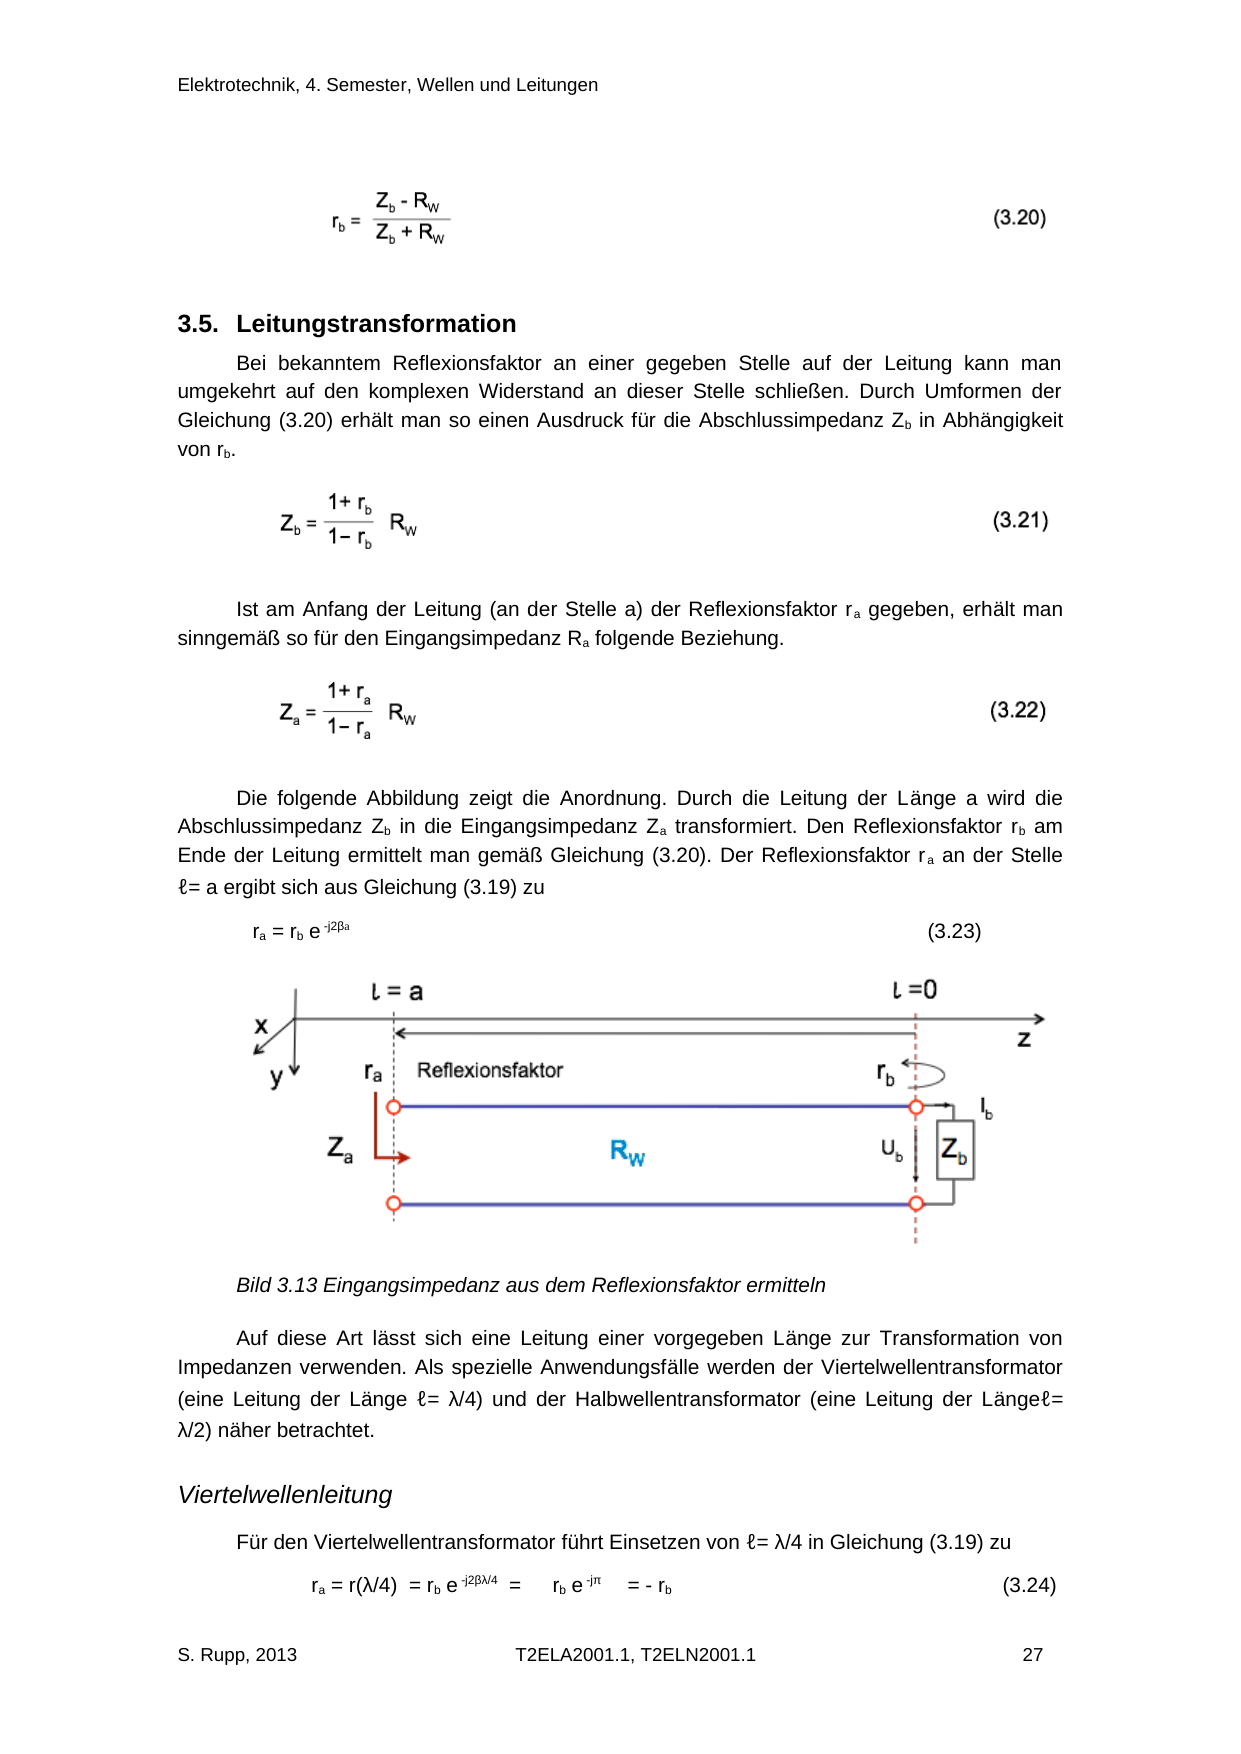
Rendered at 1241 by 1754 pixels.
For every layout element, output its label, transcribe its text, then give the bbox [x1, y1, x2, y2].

text Bei bekanntem Reflexionsfaktor an einer gegeben Stelle auf der Leitung kann man umgekehrt auf den komplexen Widerstand an dieser Stelle schließen. Durch Umformen der Gleichung (3.20) erhält man so einen Ausdruck für die Abschlussimpedanz Zb in Abhängigkeit von rb. [177, 350, 1063, 461]
text Ist am Anfang der Leitung (an der Stelle a) der Reflexionsfaktor ra gegeben, erhält man sinngemäß so für den Eingangsimpedanz Ra folgende Beziehung. [177, 597, 1063, 650]
picture [236, 961, 1050, 1251]
text Für den Viertelwellentransformator führt Einsetzen von ℓ= λ/4 in Gleichung (3.19) zu [177, 1527, 1063, 1555]
text Bild 3.13 Eingangsimpedanz aus dem Reflexionsfaktor ermitteln [177, 1272, 1063, 1296]
text Viertelwellenleitung [177, 1480, 1063, 1508]
picture [317, 177, 1059, 271]
text Auf diese Art lässt sich eine Leitung einer vorgegeben Länge zur Transformation von Impedanzen verwenden. Als spezielle Anwendungsfälle werden der Viertelwellentransformator (eine Leitung der Länge ℓ= λ/4) und der Halbwellentransformator (eine Leitung der Längeℓ= λ/2) näher betrachtet. [177, 1326, 1063, 1442]
text ra = r(λ/4) = rb e -j2βλ/4 = rb e -jπ = - rb (3.24) [252, 1573, 1063, 1597]
text ra = rb e -j2βa (3.23) [177, 919, 1063, 943]
text Die folgende Abbildung zeigt die Anordnung. Durch die Leitung der Länge a wird die Abschlussimpedanz Zb in die Eingangsimpedanz Za transformiert. Den Reflexionsfaktor rb am Ende der Leitung ermittelt man gemäß Gleichung (3.20). Der Reflexionsfaktor ra an der Stelle ℓ= a ergibt sich aus Gleichung (3.19) zu [177, 785, 1063, 901]
list Leitungstransformation [177, 309, 1063, 338]
picture [265, 667, 1059, 769]
picture [265, 477, 1062, 580]
